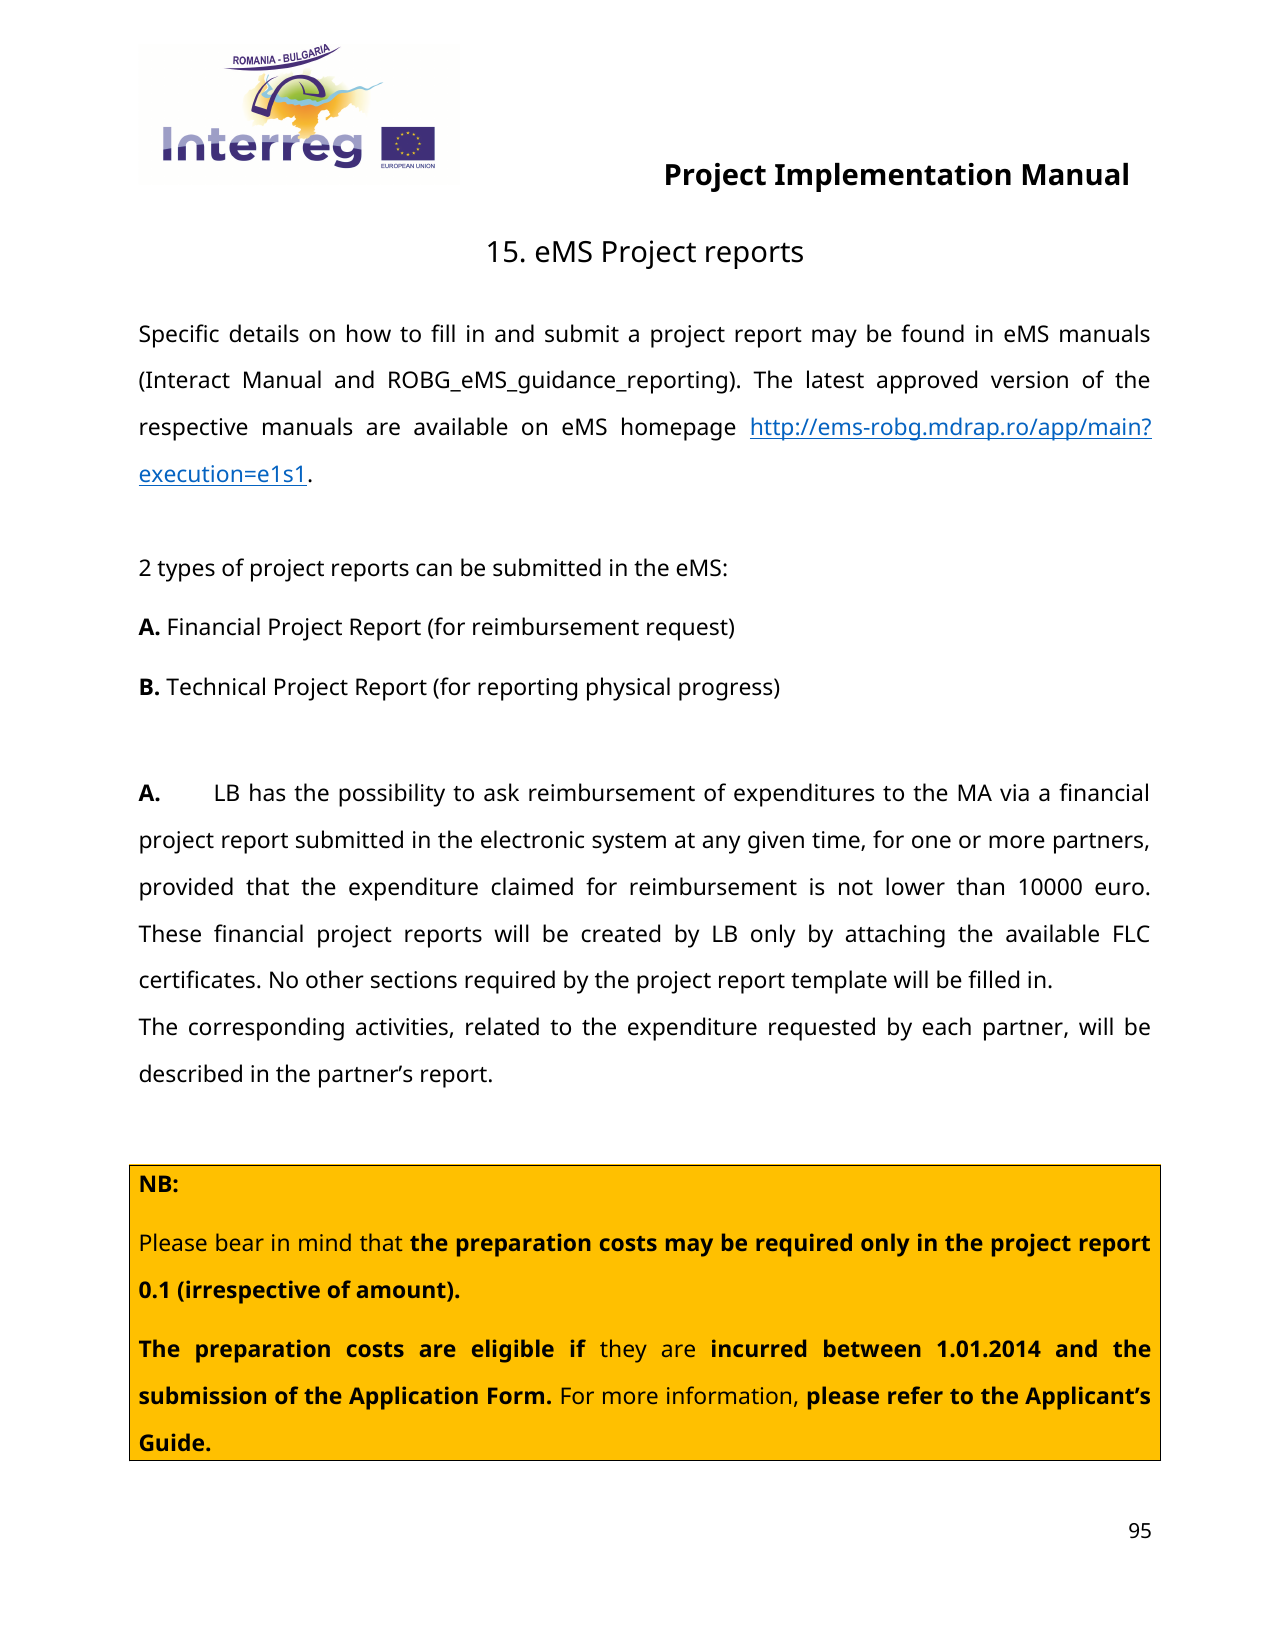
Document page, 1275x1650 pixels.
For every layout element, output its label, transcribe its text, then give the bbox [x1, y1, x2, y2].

text B. Technical Project Report (for reporting physical progress) [138, 671, 1152, 702]
picture [138, 44, 461, 185]
text 15. eMS Project reports [138, 231, 1152, 271]
text Specific details on how to fill in and submit a project report may be found in eMS manuals (Interact Manual and ROBG_eMS_guidance_reporting). The latest approved version of the respective manuals are available on eMS homepage http://ems-robg.mdrap.ro/app/main?execution=e1s1. [138, 318, 1152, 489]
text Please bear in mind that the preparation costs may be required only in the project report 0.1 (irrespective of amount). [130, 1224, 1160, 1305]
text A. Financial Project Report (for reimbursement request) [138, 611, 1152, 643]
text 2 types of project reports can be submitted in the eMS: [138, 552, 1152, 583]
text The preparation costs are eligible if they are incurred between 1.01.2014 and the submission of the Application Form. For more information, please refer to the Applicant’s Guide. [130, 1330, 1160, 1460]
text NB: [130, 1166, 1160, 1199]
list LB has the possibility to ask reimbursement of expenditures to the MA via a financial project report submitted in the electronic system at any given time, for one or more partners, provided that the expenditure claimed for reimbursement is not lower than 10000 euro. These financial project reports will be created by LB only by attaching the available FLC certificates. No other sections required by the project report template will be filled in. [138, 777, 1152, 996]
text The corresponding activities, related to the expenditure requested by each partner, will be described in the partner’s report. [138, 1011, 1152, 1089]
